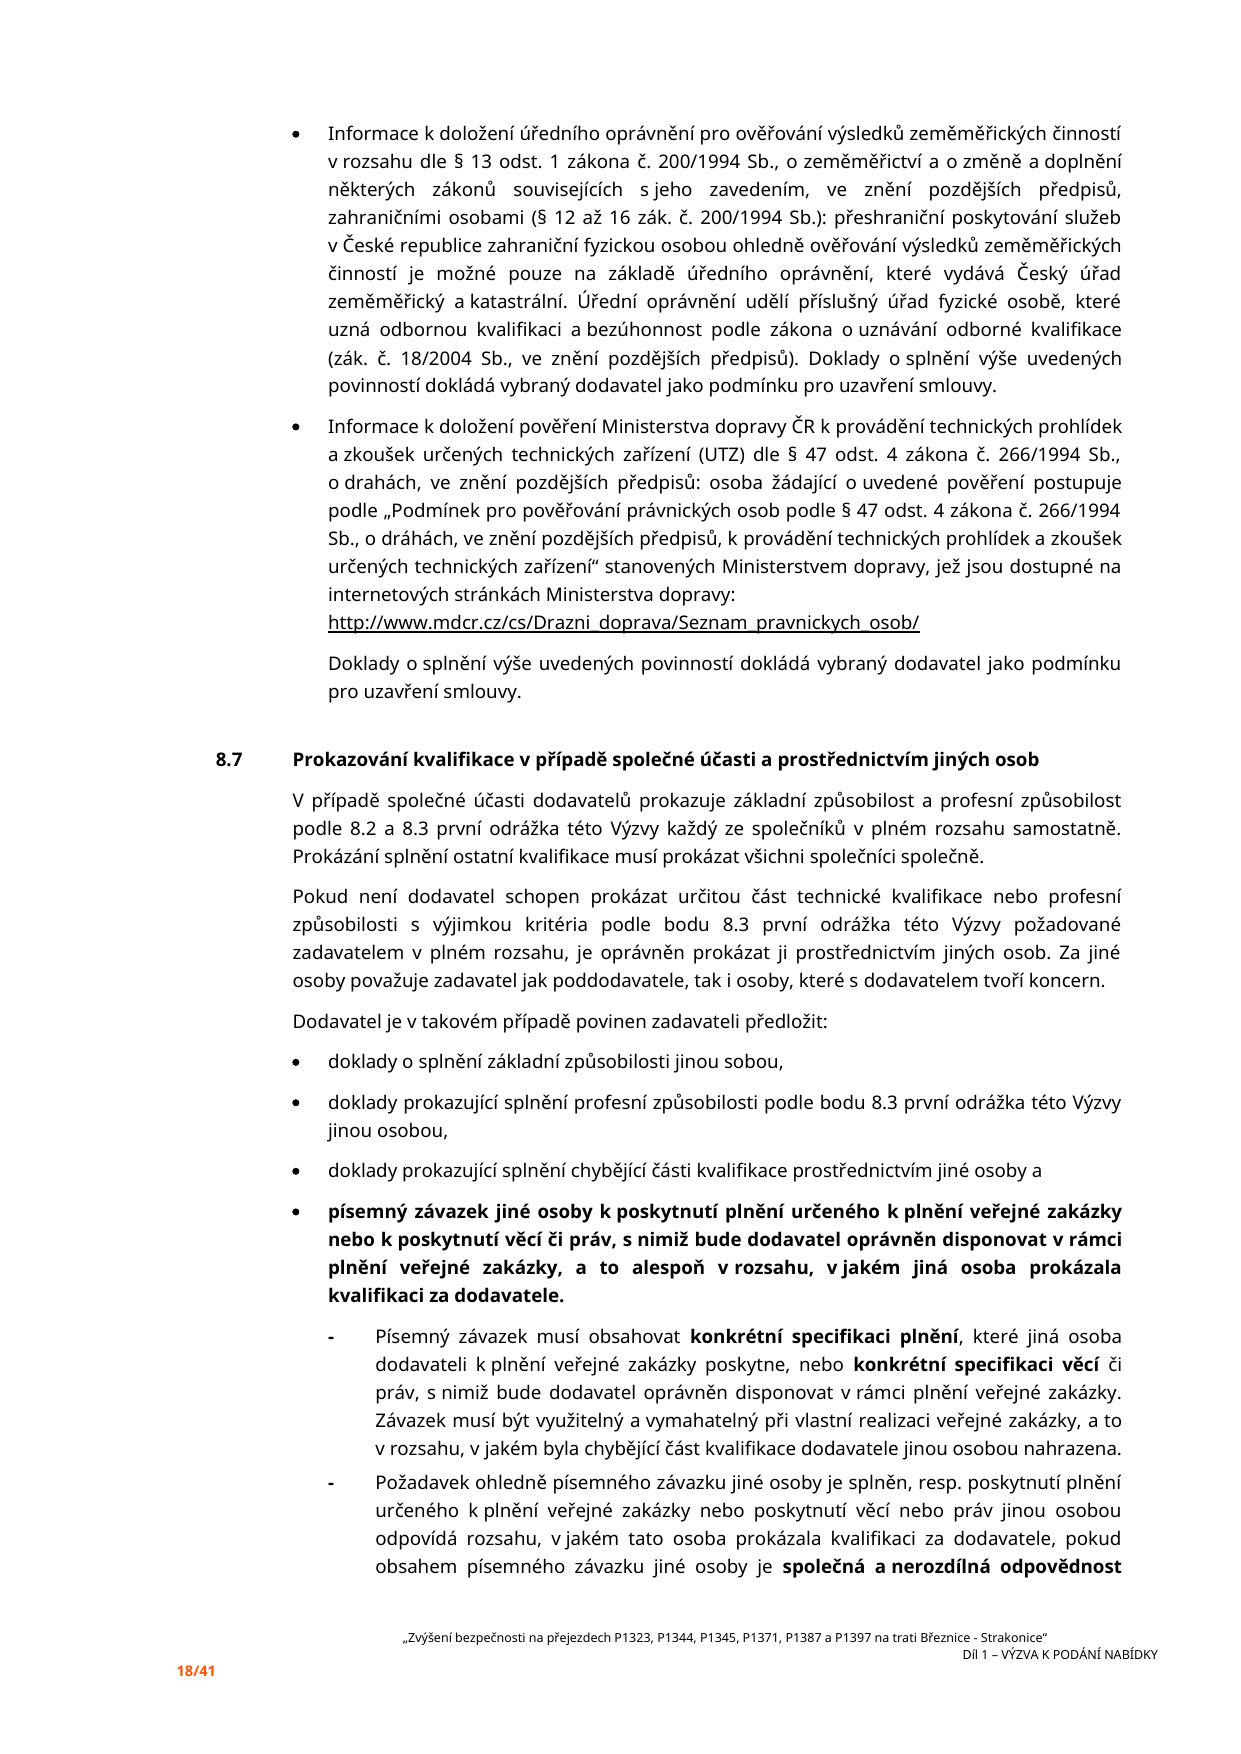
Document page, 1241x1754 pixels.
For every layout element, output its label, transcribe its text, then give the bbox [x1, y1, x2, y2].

text doklady o splnění základní způsobilosti jinou sobou, [292, 1049, 1122, 1074]
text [328, 1469, 1122, 1579]
text Prokazování kvalifikace v případě společné účasti a prostřednictvím jiných osob [216, 747, 1122, 772]
text Doklady o splnění výše uvedených povinností dokládá vybraný dodavatel jako podmínku pro uzavření smlouvy. [328, 650, 1122, 703]
text V případě společné účasti dodavatelů prokazuje základní způsobilost a profesní způsobilost podle 8.2 a 8.3 první odrážka této Výzvy každý ze společníků v plném rozsahu samostatně. Prokázání splnění ostatní kvalifikace musí prokázat všichni společníci společně. [292, 787, 1122, 869]
text doklady prokazující splnění chybějící části kvalifikace prostřednictvím jiné osoby a [292, 1158, 1122, 1183]
text Informace k doložení pověření Ministerstva dopravy ČR k provádění technických prohlídek a zkoušek určených technických zařízení (UTZ) dle § 47 odst. 4 zákona č. 266/1994 Sb., o drahách, ve znění pozdějších předpisů: osoba žádající o uvedené pověření postupuje podle „Podmínek pro pověřování právnických osob podle § 47 odst. 4 zákona č. 266/1994 Sb., o dráhách, ve znění pozdějších předpisů, k provádění technických prohlídek a zkoušek určených technických zařízení“ stanovených Ministerstvem dopravy, jež jsou dostupné na internetových stránkách Ministerstva dopravy: [292, 413, 1122, 607]
text doklady prokazující splnění profesní způsobilosti podle bodu 8.3 první odrážka této Výzvy jinou osobou, [292, 1089, 1122, 1143]
text Pokud není dodavatel schopen prokázat určitou část technické kvalifikace nebo profesní způsobilosti s výjimkou kritéria podle bodu 8.3 první odrážka této Výzvy požadované zadavatelem v plném rozsahu, je oprávněn prokázat ji prostřednictvím jiných osob. Za jiné osoby považuje zadavatel jak poddodavatele, tak i osoby, které s dodavatelem tvoří koncern. [292, 884, 1122, 993]
text Dodavatel je v takovém případě povinen zadavateli předložit: [292, 1008, 1122, 1034]
text písemný závazek jiné osoby k poskytnutí plnění určeného k plnění veřejné zakázky nebo k poskytnutí věcí či práv, s nimiž bude dodavatel oprávněn disponovat v rámci plnění veřejné zakázky, a to alespoň v rozsahu, v jakém jiná osoba prokázala kvalifikaci za dodavatele. [292, 1198, 1122, 1308]
text http://www.mdcr.cz/cs/Drazni_doprava/Seznam_pravnickych_osob/ [328, 609, 1122, 635]
text Písemný závazek musí obsahovat konkrétní specifikaci plnění, které jiná osoba dodavateli k plnění veřejné zakázky poskytne, nebo konkrétní specifikaci věcí či práv, s nimiž bude dodavatel oprávněn disponovat v rámci plnění veřejné zakázky. Závazek musí být využitelný a vymahatelný při vlastní realizaci veřejné zakázky, a to v rozsahu, v jakém byla chybějící část kvalifikace dodavatele jinou osobou nahrazena. [328, 1323, 1122, 1461]
text Informace k doložení úředního oprávnění pro ověřování výsledků zeměměřických činností v rozsahu dle § 13 odst. 1 zákona č. 200/1994 Sb., o zeměměřictví a o změně a doplnění některých zákonů souvisejících s jeho zavedením, ve znění pozdějších předpisů, zahraničními osobami (§ 12 až 16 zák. č. 200/1994 Sb.): přeshraniční poskytování služeb v České republice zahraniční fyzickou osobou ohledně ověřování výsledků zeměměřických činností je možné pouze na základě úředního oprávnění, které vydává Český úřad zeměměřický a katastrální. Úřední oprávnění udělí příslušný úřad fyzické osobě, které uzná odbornou kvalifikaci a bezúhonnost podle zákona o uznávání odborné kvalifikace (zák. č. 18/2004 Sb., ve znění pozdějších předpisů). Doklady o splnění výše uvedených povinností dokládá vybraný dodavatel jako podmínku pro uzavření smlouvy. [292, 121, 1122, 398]
